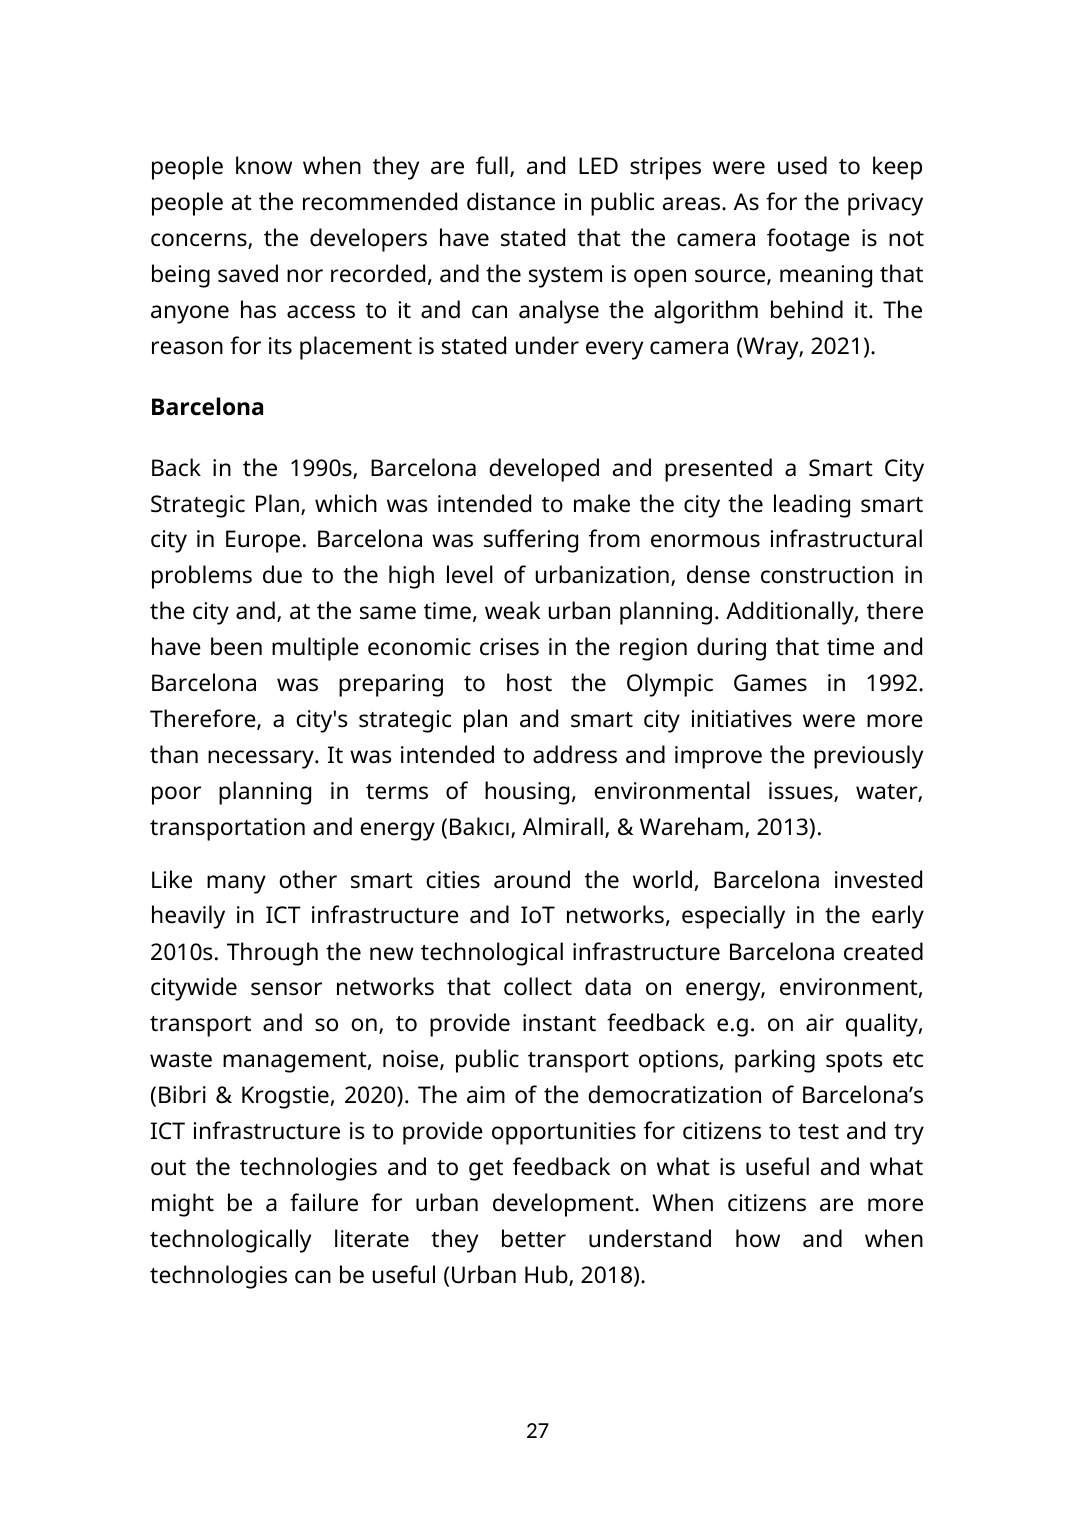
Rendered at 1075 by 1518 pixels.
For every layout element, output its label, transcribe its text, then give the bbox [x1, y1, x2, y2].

subtitle Barcelona [150, 391, 925, 422]
text Like many other smart cities around the world, Barcelona invested heavily in ICT infrastructure and IoT networks, especially in the early 2010s. Through the new technological infrastructure Barcelona created citywide sensor networks that collect data on energy, environment, transport and so on, to provide instant feedback e.g. on air quality, waste management, noise, public transport options, parking spots etc (Bibri & Krogstie, 2020). The aim of the democratization of Barcelona’s ICT infrastructure is to provide opportunities for citizens to test and try out the technologies and to get feedback on what is useful and what might be a failure for urban development. When citizens are more technologically literate they better understand how and when technologies can be useful (Urban Hub, 2018). [150, 863, 925, 1290]
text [150, 150, 925, 361]
text Back in the 1990s, Barcelona developed and presented a Smart City Strategic Plan, which was intended to make the city the leading smart city in Europe. Barcelona was suffering from enormous infrastructural problems due to the high level of urbanization, dense construction in the city and, at the same time, weak urban planning. Additionally, there have been multiple economic crises in the region during that time and Barcelona was preparing to host the Olympic Games in 1992. Therefore, a city's strategic plan and smart city initiatives were more than necessary. It was intended to address and improve the previously poor planning in terms of housing, environmental issues, water, transportation and energy (Bakıcı, Almirall, & Wareham, 2013). [150, 452, 925, 842]
